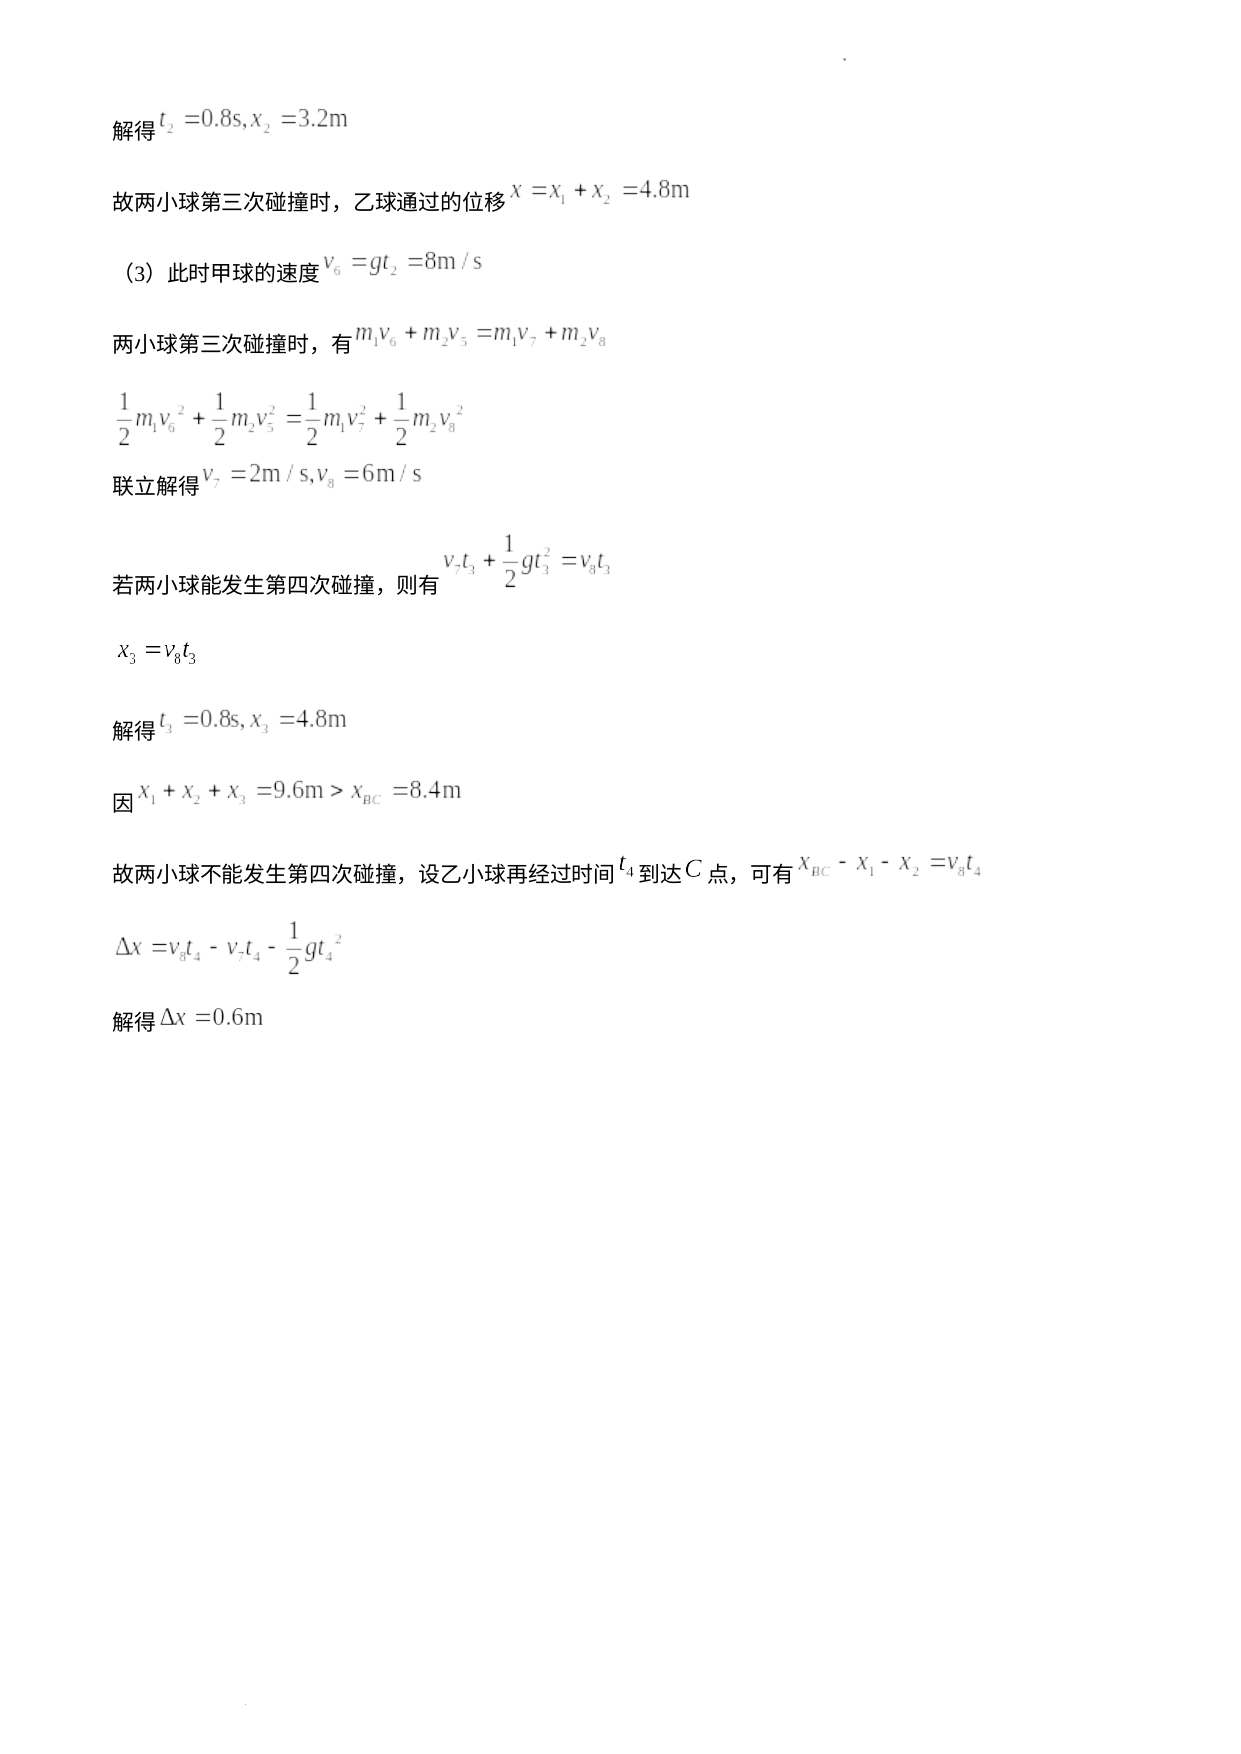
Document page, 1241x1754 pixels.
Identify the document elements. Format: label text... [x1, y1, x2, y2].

text 两小球第三次碰撞时，有 [112, 315, 1128, 380]
text 解得 [112, 702, 1128, 767]
text 解得 [112, 986, 1128, 1051]
text 解得 [112, 102, 1128, 167]
text 若两小球能发生第四次碰撞，则有 [112, 528, 1128, 626]
text 联立解得 [112, 457, 1128, 522]
text （3）此时甲球的速度 [112, 244, 1128, 309]
text 因 [112, 773, 1128, 838]
text 故两小球不能发生第四次碰撞，设乙小球再经过时间到达点，可有 [112, 845, 1128, 910]
text 故两小球第三次碰撞时，乙球通过的位移 [112, 173, 1128, 238]
